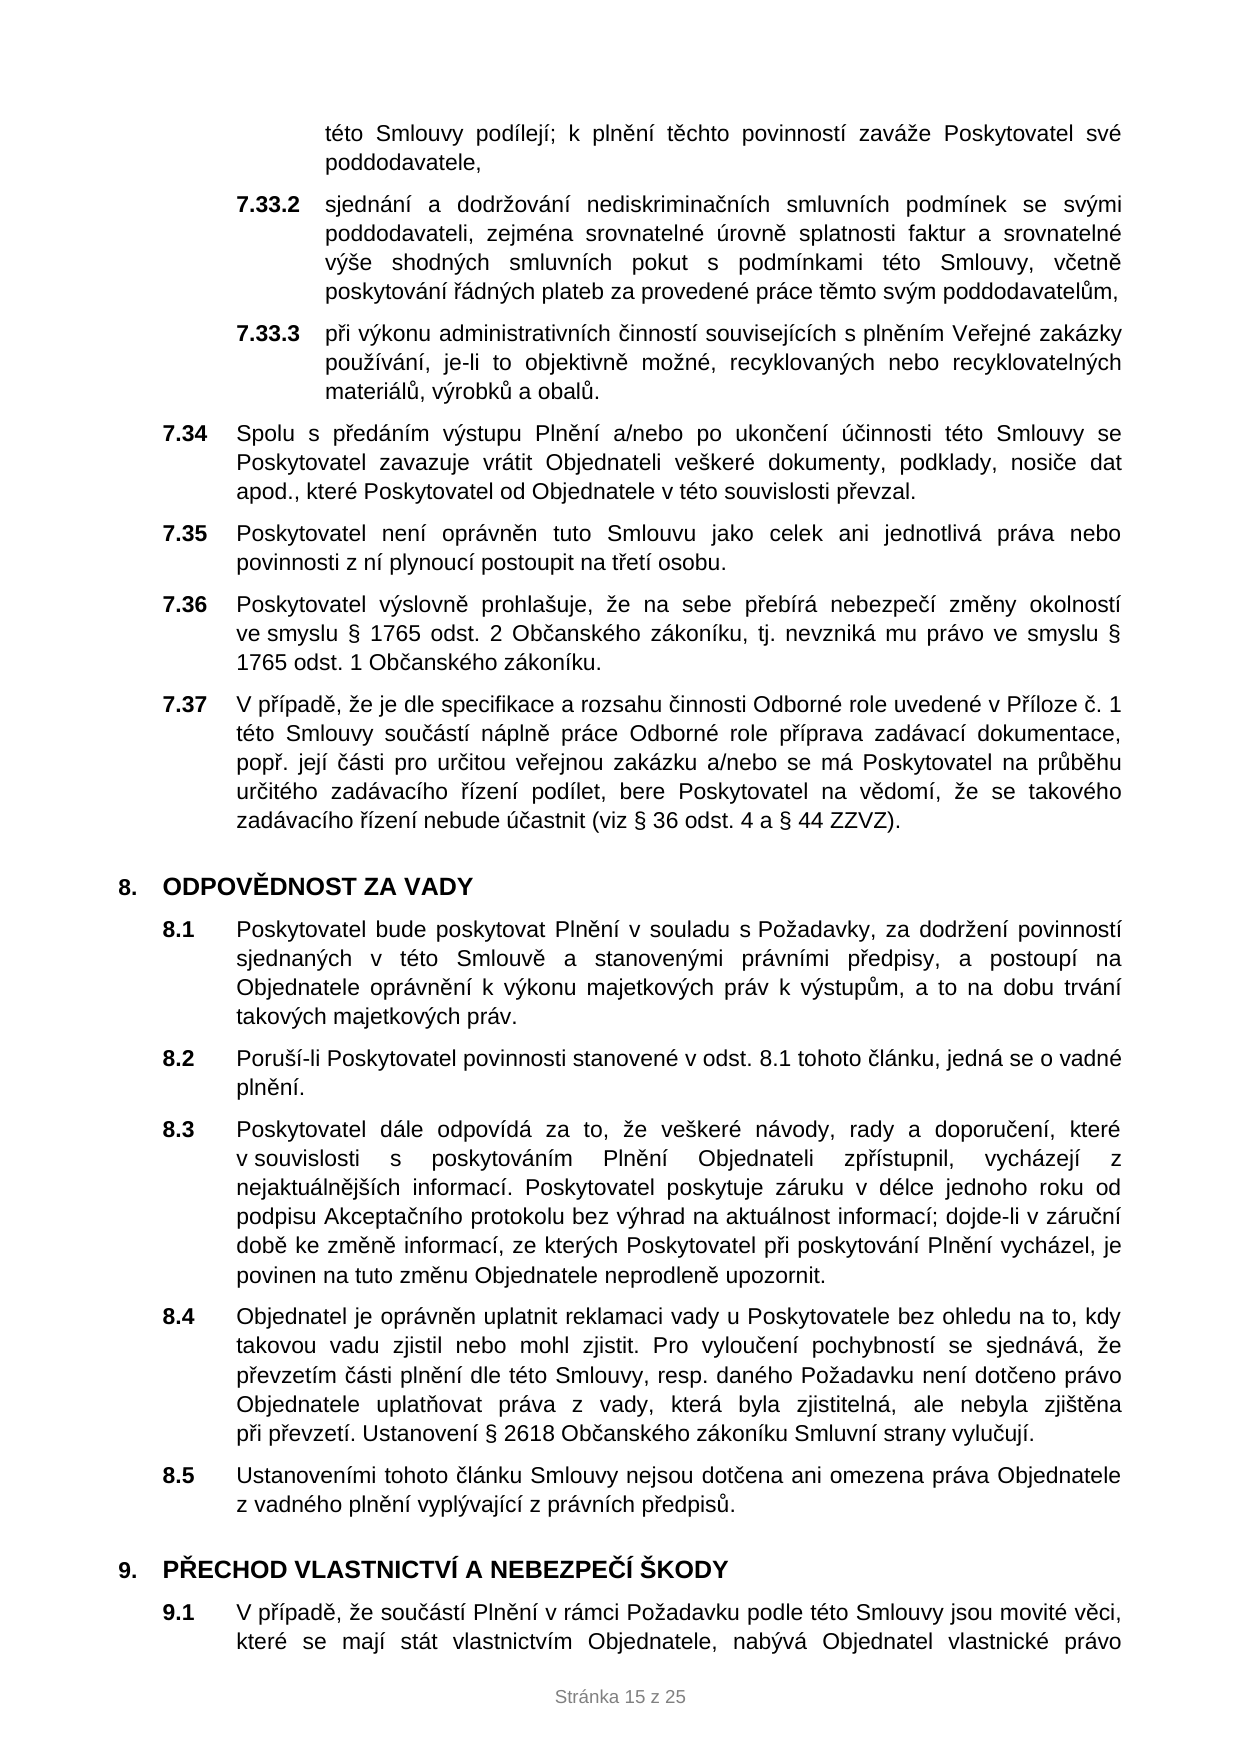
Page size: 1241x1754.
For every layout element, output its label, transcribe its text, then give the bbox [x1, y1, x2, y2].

text V případě, že je dle specifikace a rozsahu činnosti Odborné role uvedené v Příloze č. 1 této Smlouvy součástí náplně práce Odborné role příprava zadávací dokumentace, popř. její části pro určitou veřejnou zakázku a/nebo se má Poskytovatel na průběhu určitého zadávacího řízení podílet, bere Poskytovatel na vědomí, že se takového zadávacího řízení nebude účastnit (viz § 36 odst. 4 a § 44 ZZVZ). [162, 689, 1122, 835]
text Poskytovatel bude poskytovat Plnění v souladu s Požadavky, za dodržení povinností sjednaných v této Smlouvě a stanovenými právními předpisy, a postoupí na Objednatele oprávnění k výkonu majetkových práv k výstupům, a to na dobu trvání takových majetkových práv. [162, 914, 1122, 1031]
text při výkonu administrativních činností souvisejících s plněním Veřejné zakázky používání, je-li to objektivně možné, recyklovaných nebo recyklovatelných materiálů, výrobků a obalů. [236, 318, 1122, 406]
text Poskytovatel dále odpovídá za to, že veškeré návody, rady a doporučení, které v souvislosti s poskytováním Plnění Objednateli zpřístupnil, vycházejí z nejaktuálnějších informací. Poskytovatel poskytuje záruku v délce jednoho roku od podpisu Akceptačního protokolu bez výhrad na aktuálnost informací; dojde-li v záruční době ke změně informací, ze kterých Poskytovatel při poskytování Plnění vycházel, je povinen na tuto změnu Objednatele neprodleně upozornit. [162, 1114, 1122, 1289]
text Spolu s předáním výstupu Plnění a/nebo po ukončení účinnosti této Smlouvy se Poskytovatel zavazuje vrátit Objednateli veškeré dokumenty, podklady, nosiče dat apod., které Poskytovatel od Objednatele v této souvislosti převzal. [162, 418, 1122, 506]
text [162, 1597, 1122, 1656]
text Přechod vlastnictví a nebezpečí škody [118, 1556, 1122, 1585]
text Odpovědnost za vady [118, 872, 1122, 901]
text Ustanoveními tohoto článku Smlouvy nejsou dotčena ani omezena práva Objednatele z vadného plnění vyplývající z právních předpisů. [162, 1460, 1122, 1518]
text sjednání a dodržování nediskriminačních smluvních podmínek se svými poddodavateli, zejména srovnatelné úrovně splatnosti faktur a srovnatelné výše shodných smluvních pokut s podmínkami této Smlouvy, včetně poskytování řádných plateb za provedené práce těmto svým poddodavatelům, [236, 189, 1122, 306]
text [236, 118, 1122, 176]
text Poruší-li Poskytovatel povinnosti stanovené v odst. 8.1 tohoto článku, jedná se o vadné plnění. [162, 1043, 1122, 1101]
text Objednatel je oprávněn uplatnit reklamaci vady u Poskytovatele bez ohledu na to, kdy takovou vadu zjistil nebo mohl zjistit. Pro vyloučení pochybností se sjednává, že převzetím části plnění dle této Smlouvy, resp. daného Požadavku není dotčeno právo Objednatele uplatňovat práva z vady, která byla zjistitelná, ale nebyla zjištěna při převzetí. Ustanovení § 2618 Občanského zákoníku Smluvní strany vylučují. [162, 1301, 1122, 1447]
text Poskytovatel není oprávněn tuto Smlouvu jako celek ani jednotlivá práva nebo povinnosti z ní plynoucí postoupit na třetí osobu. [162, 518, 1122, 576]
text Poskytovatel výslovně prohlašuje, že na sebe přebírá nebezpečí změny okolností ve smyslu § 1765 odst. 2 Občanského zákoníku, tj. nevzniká mu právo ve smyslu § 1765 odst. 1 Občanského zákoníku. [162, 589, 1122, 676]
